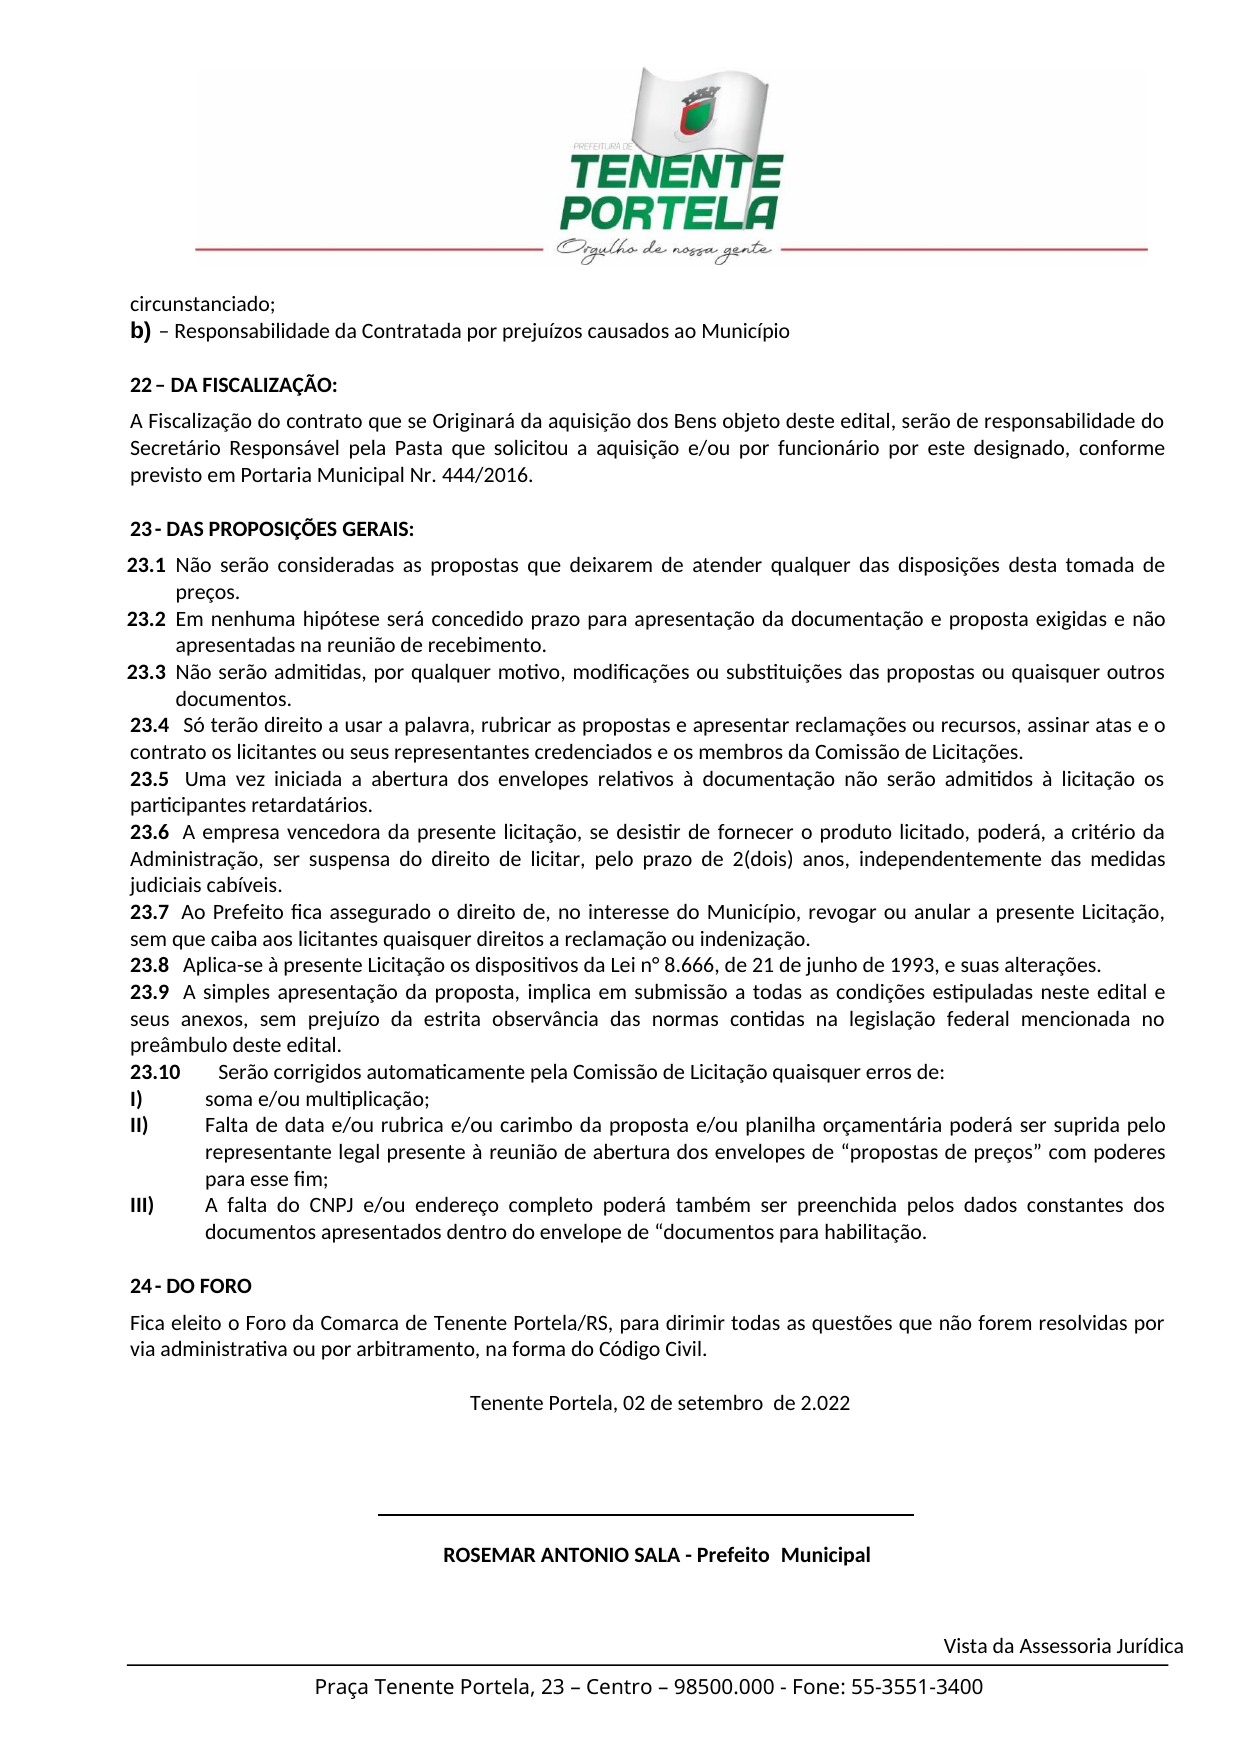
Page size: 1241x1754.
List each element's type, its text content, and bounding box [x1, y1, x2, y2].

list Aplica-se à presente Licitação os dispositivos da Lei n° 8.666, de 21 de junho de 1993, e suas alterações. [130, 952, 1167, 978]
list Só terão direito a usar a palavra, rubricar as propostas e apresentar reclamações ou recursos, assinar atas e o contrato os licitantes ou seus representantes credenciados e os membros da Comissão de Licitações. [130, 712, 1167, 765]
list Em nenhuma hipótese será concedido prazo para apresentação da documentação e proposta exigidas e não apresentadas na reunião de recebimento. [127, 605, 1166, 658]
list Fica eleito o Foro da Comarca de Tenente Portela/RS, para dirimir todas as questões que não forem resolvidas por via administrativa ou por arbitramento, na forma do Código Civil. [130, 1309, 1167, 1362]
list A Fiscalização do contrato que se Originará da aquisição dos Bens objeto deste edital, serão de responsabilidade do Secretário Responsável pela Pasta que solicitou a aquisição e/ou por funcionário por este designado, conforme previsto em Portaria Municipal Nr. 444/2016. [130, 407, 1167, 487]
list Falta de data e/ou rubrica e/ou carimbo da proposta e/ou planilha orçamentária poderá ser suprida pelo representante legal presente à reunião de abertura dos envelopes de “propostas de preços” com poderes para esse fim; [130, 1112, 1167, 1192]
subtitle - DAS PROPOSIÇÕES GERAIS: [130, 515, 1184, 542]
list Ao Prefeito fica assegurado o direito de, no interesse do Município, revogar ou anular a presente Licitação, sem que caiba aos licitantes quaisquer direitos a reclamação ou indenização. [130, 898, 1167, 952]
list soma e/ou multiplicação; [130, 1085, 1167, 1112]
list Não serão consideradas as propostas que deixarem de atender qualquer das disposições desta tomada de preços. [127, 551, 1167, 605]
picture [195, 67, 1148, 265]
list Uma vez iniciada a abertura dos envelopes relativos à documentação não serão admitidos à licitação os participantes retardatários. [130, 765, 1166, 818]
list Serão corrigidos automaticamente pela Comissão de Licitação quaisquer erros de: [130, 1058, 1167, 1085]
subtitle - DO FORO [130, 1272, 1184, 1299]
subtitle – DA FISCALIZAÇÃO: [130, 371, 1184, 398]
text Vista da Assessoria Jurídica [130, 1632, 1184, 1659]
text Tenente Portela, 02 de setembro de 2.022 [136, 1389, 1184, 1416]
list A falta do CNPJ e/ou endereço completo poderá também ser preenchida pelos dados constantes dos documentos apresentados dentro do envelope de “documentos para habilitação. [130, 1192, 1167, 1245]
list A empresa vencedora da presente licitação, se desistir de fornecer o produto licitado, poderá, a critério da Administração, ser suspensa do direito de licitar, pelo prazo de 2(dois) anos, independentemente das medidas judiciais cabíveis. [130, 818, 1167, 898]
text ROSEMAR ANTONIO SALA - Prefeito Municipal [130, 1544, 1184, 1567]
list – Assunção imediata do objeto do Contrato, por ato próprio do Município, mediante a lavratura de termo circunstanciado; [130, 291, 1166, 317]
list A simples apresentação da proposta, implica em submissão a todas as condições estipuladas neste edital e seus anexos, sem prejuízo da estrita observância das normas contidas na legislação federal mencionada no preâmbulo deste edital. [130, 978, 1167, 1058]
list – Responsabilidade da Contratada por prejuízos causados ao Município [130, 317, 1184, 344]
list Não serão admitidas, por qualquer motivo, modificações ou substituições das propostas ou quaisquer outros documentos. [127, 658, 1166, 712]
